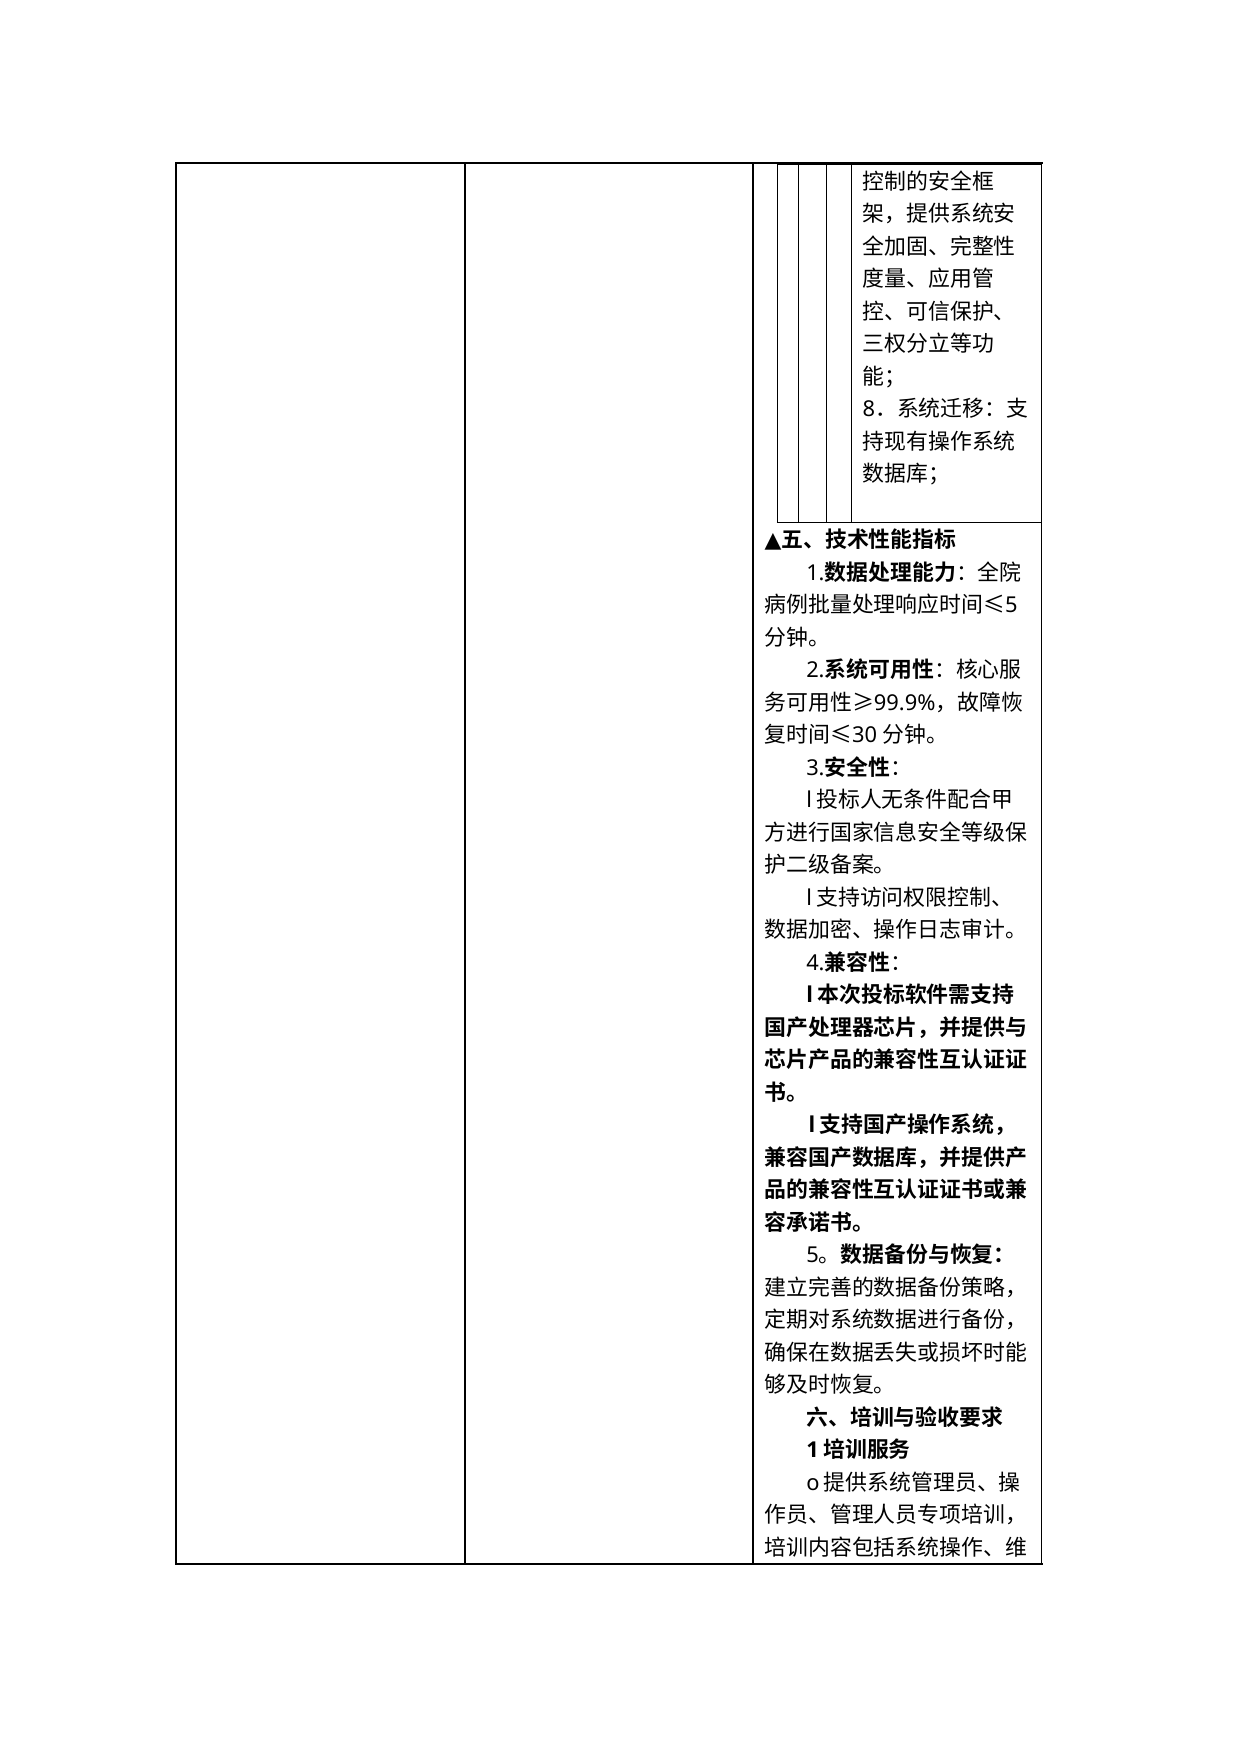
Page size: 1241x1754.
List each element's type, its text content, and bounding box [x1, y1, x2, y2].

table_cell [754, 164, 1041, 1563]
table_cell 1 [177, 164, 464, 1563]
table_cell [466, 164, 752, 1563]
